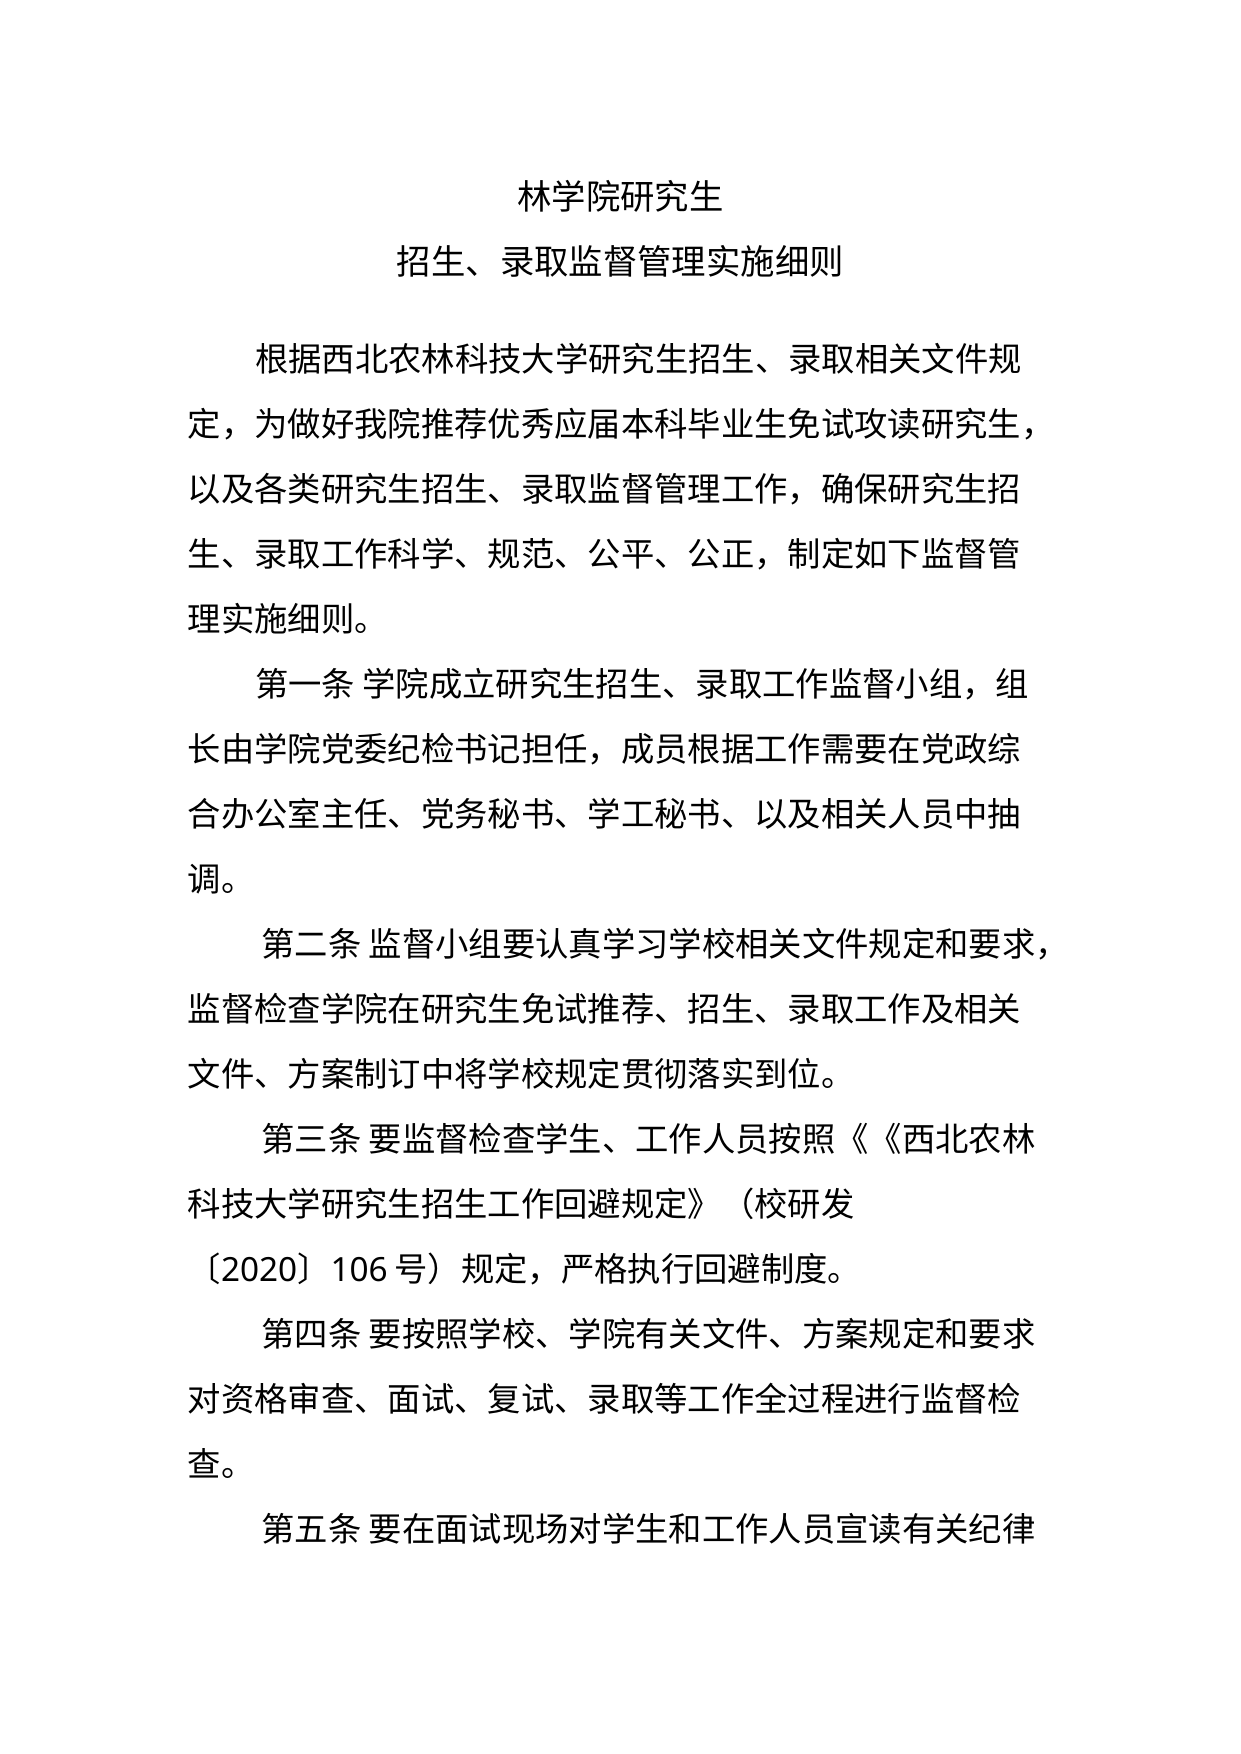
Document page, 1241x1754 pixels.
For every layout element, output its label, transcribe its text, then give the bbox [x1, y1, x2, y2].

text 招生、录取监督管理实施细则 [187, 227, 1053, 292]
text 第四条 要按照学校、学院有关文件、方案规定和要求对资格审查、面试、复试、录取等工作全过程进行监督检查。 [187, 1299, 1053, 1494]
text 第三条 要监督检查学生、工作人员按照《《西北农林科技大学研究生招生工作回避规定》（校研发〔2020〕106号）规定，严格执行回避制度。 [187, 1104, 1053, 1299]
text 林学院研究生 [187, 162, 1053, 227]
text 根据西北农林科技大学研究生招生、录取相关文件规定，为做好我院推荐优秀应届本科毕业生免试攻读研究生，以及各类研究生招生、录取监督管理工作，确保研究生招生、录取工作科学、规范、公平、公正，制定如下监督管理实施细则。 [187, 324, 1053, 649]
text 第二条 监督小组要认真学习学校相关文件规定和要求，监督检查学院在研究生免试推荐、招生、录取工作及相关文件、方案制订中将学校规定贯彻落实到位。 [187, 909, 1053, 1104]
text 第一条 学院成立研究生招生、录取工作监督小组，组长由学院党委纪检书记担任，成员根据工作需要在党政综合办公室主任、党务秘书、学工秘书、以及相关人员中抽调。 [187, 649, 1053, 909]
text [187, 1494, 1053, 1559]
